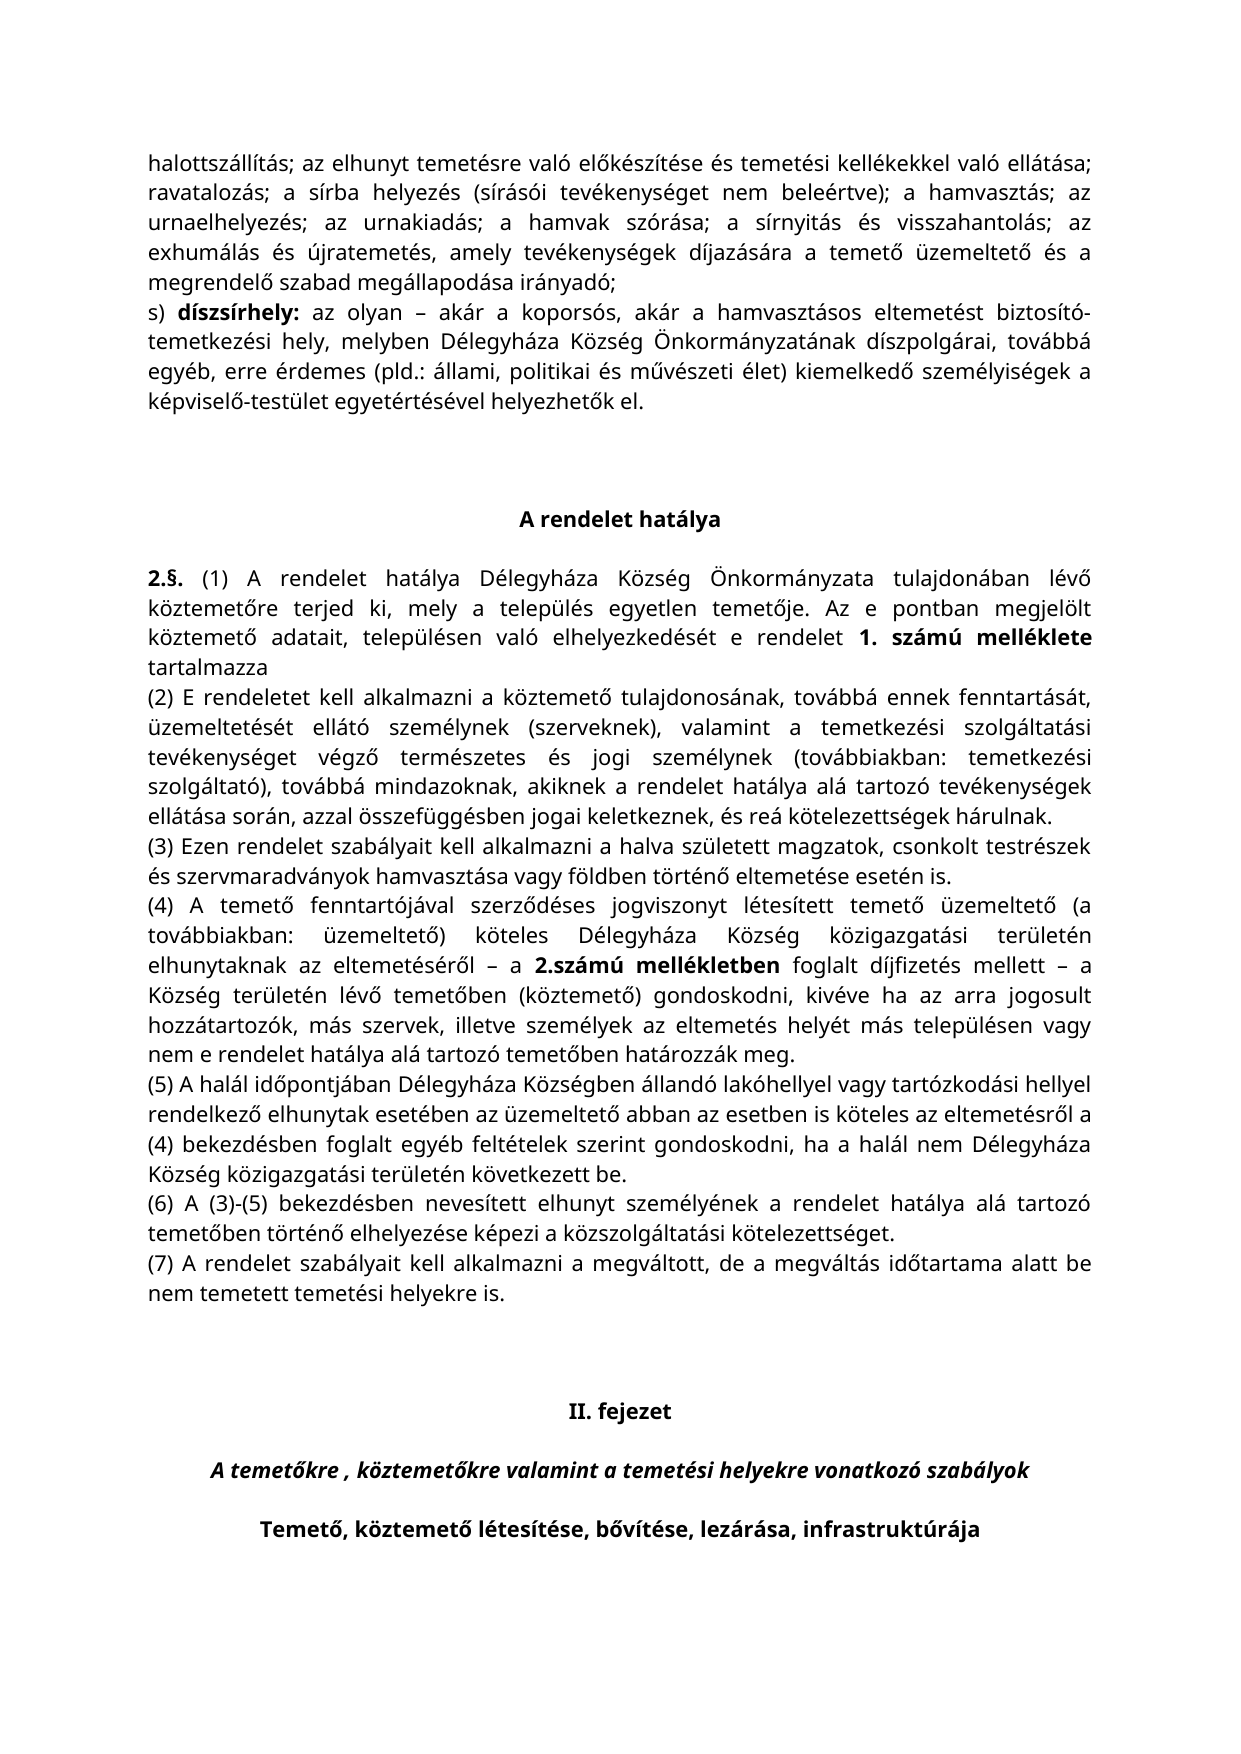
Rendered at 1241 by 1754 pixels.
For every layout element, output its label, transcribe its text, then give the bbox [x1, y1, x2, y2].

text (4) A temető fenntartójával szerződéses jogviszonyt létesített temető üzemeltető (a továbbiakban: üzemeltető) köteles Délegyháza Község közigazgatási területén elhunytaknak az eltemetéséről – a 2.számú mellékletben foglalt díjfizetés mellett – a Község területén lévő temetőben (köztemető) gondoskodni, kivéve ha az arra jogosult hozzátartozók, más szervek, illetve személyek az eltemetés helyét más településen vagy nem e rendelet hatálya alá tartozó temetőben határozzák meg. [148, 891, 1093, 1069]
text (7) A rendelet szabályait kell alkalmazni a megváltott, de a megváltás időtartama alatt be nem temetett temetési helyekre is. [148, 1248, 1093, 1308]
text A temetőkre , köztemetőkre valamint a temetési helyekre vonatkozó szabályok [148, 1455, 1093, 1484]
text (6) A (3)-(5) bekezdésben nevesített elhunyt személyének a rendelet hatálya alá tartozó temetőben történő elhelyezése képezi a közszolgáltatási kötelezettséget. [148, 1188, 1093, 1248]
text s) díszsírhely: az olyan – akár a koporsós, akár a hamvasztásos eltemetést biztosító- temetkezési hely, melyben Délegyháza Község Önkormányzatának díszpolgárai, továbbá egyéb, erre érdemes (pld.: állami, politikai és művészeti élet) kiemelkedő személyiségek a képviselő-testület egyetértésével helyezhetők el. [148, 297, 1093, 416]
text A rendelet hatálya [148, 504, 1093, 534]
text II. fejezet [148, 1396, 1093, 1426]
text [148, 148, 1093, 297]
text 2.§. (1) A rendelet hatálya Délegyháza Község Önkormányzata tulajdonában lévő köztemetőre terjed ki, mely a település egyetlen temetője. Az e pontban megjelölt köztemető adatait, településen való elhelyezkedését e rendelet 1. számú melléklete tartalmazza [148, 563, 1093, 682]
text (3) Ezen rendelet szabályait kell alkalmazni a halva született magzatok, csonkolt testrészek és szervmaradványok hamvasztása vagy földben történő eltemetése esetén is. [148, 831, 1093, 891]
text (2) E rendeletet kell alkalmazni a köztemető tulajdonosának, továbbá ennek fenntartását, üzemeltetését ellátó személynek (szerveknek), valamint a temetkezési szolgáltatási tevékenységet végző természetes és jogi személynek (továbbiakban: temetkezési szolgáltató), továbbá mindazoknak, akiknek a rendelet hatálya alá tartozó tevékenységek ellátása során, azzal összefüggésben jogai keletkeznek, és reá kötelezettségek hárulnak. [148, 682, 1093, 831]
text (5) A halál időpontjában Délegyháza Községben állandó lakóhellyel vagy tartózkodási hellyel rendelkező elhunytak esetében az üzemeltető abban az esetben is köteles az eltemetésről a (4) bekezdésben foglalt egyéb feltételek szerint gondoskodni, ha a halál nem Délegyháza Község közigazgatási területén következett be. [148, 1069, 1093, 1188]
text Temető, köztemető létesítése, bővítése, lezárása, infrastruktúrája [148, 1514, 1093, 1543]
